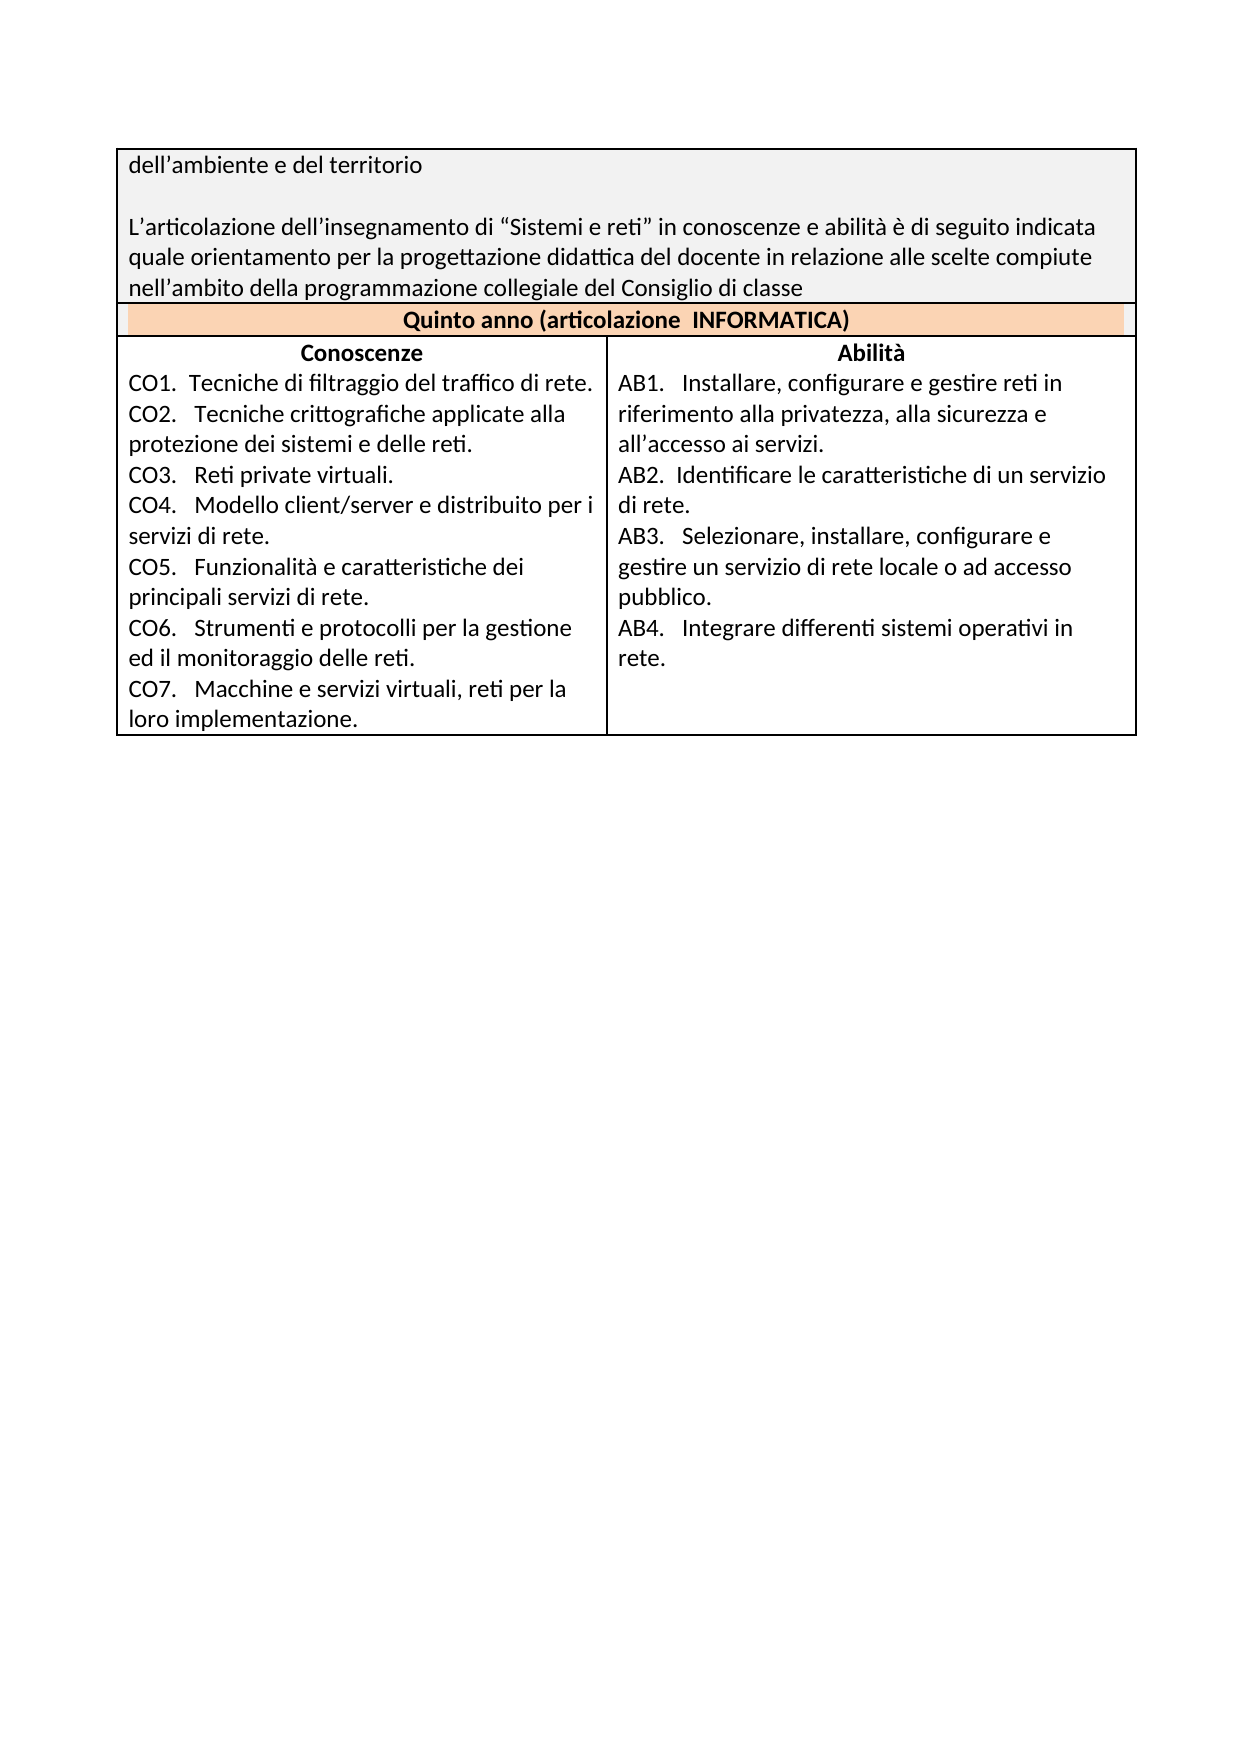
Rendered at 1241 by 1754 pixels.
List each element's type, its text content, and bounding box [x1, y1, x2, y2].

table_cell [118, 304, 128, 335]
table_cell Conoscenze CO1. Tecniche di filtraggio del traffico di rete. CO2. Tecniche crittografiche applicate alla protezione dei sistemi e delle reti. CO3. Reti private virtuali. CO4. Modello client/server e distribuito per i servizi di rete. CO5. Funzionalità e caratteristiche dei principali servizi di rete. CO6. Strumenti e protocolli per la gestione ed il monitoraggio delle reti. CO7. Macchine e servizi virtuali, reti per la loro implementazione. [118, 337, 606, 734]
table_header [118, 150, 1135, 302]
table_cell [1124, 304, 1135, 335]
table_cell Abilità AB1. Installare, configurare e gestire reti in riferimento alla privatezza, alla sicurezza e all’accesso ai servizi. AB2. Identificare le caratteristiche di un servizio di rete. AB3. Selezionare, installare, configurare e gestire un servizio di rete locale o ad accesso pubblico. AB4. Integrare differenti sistemi operativi in rete. [608, 337, 1135, 734]
